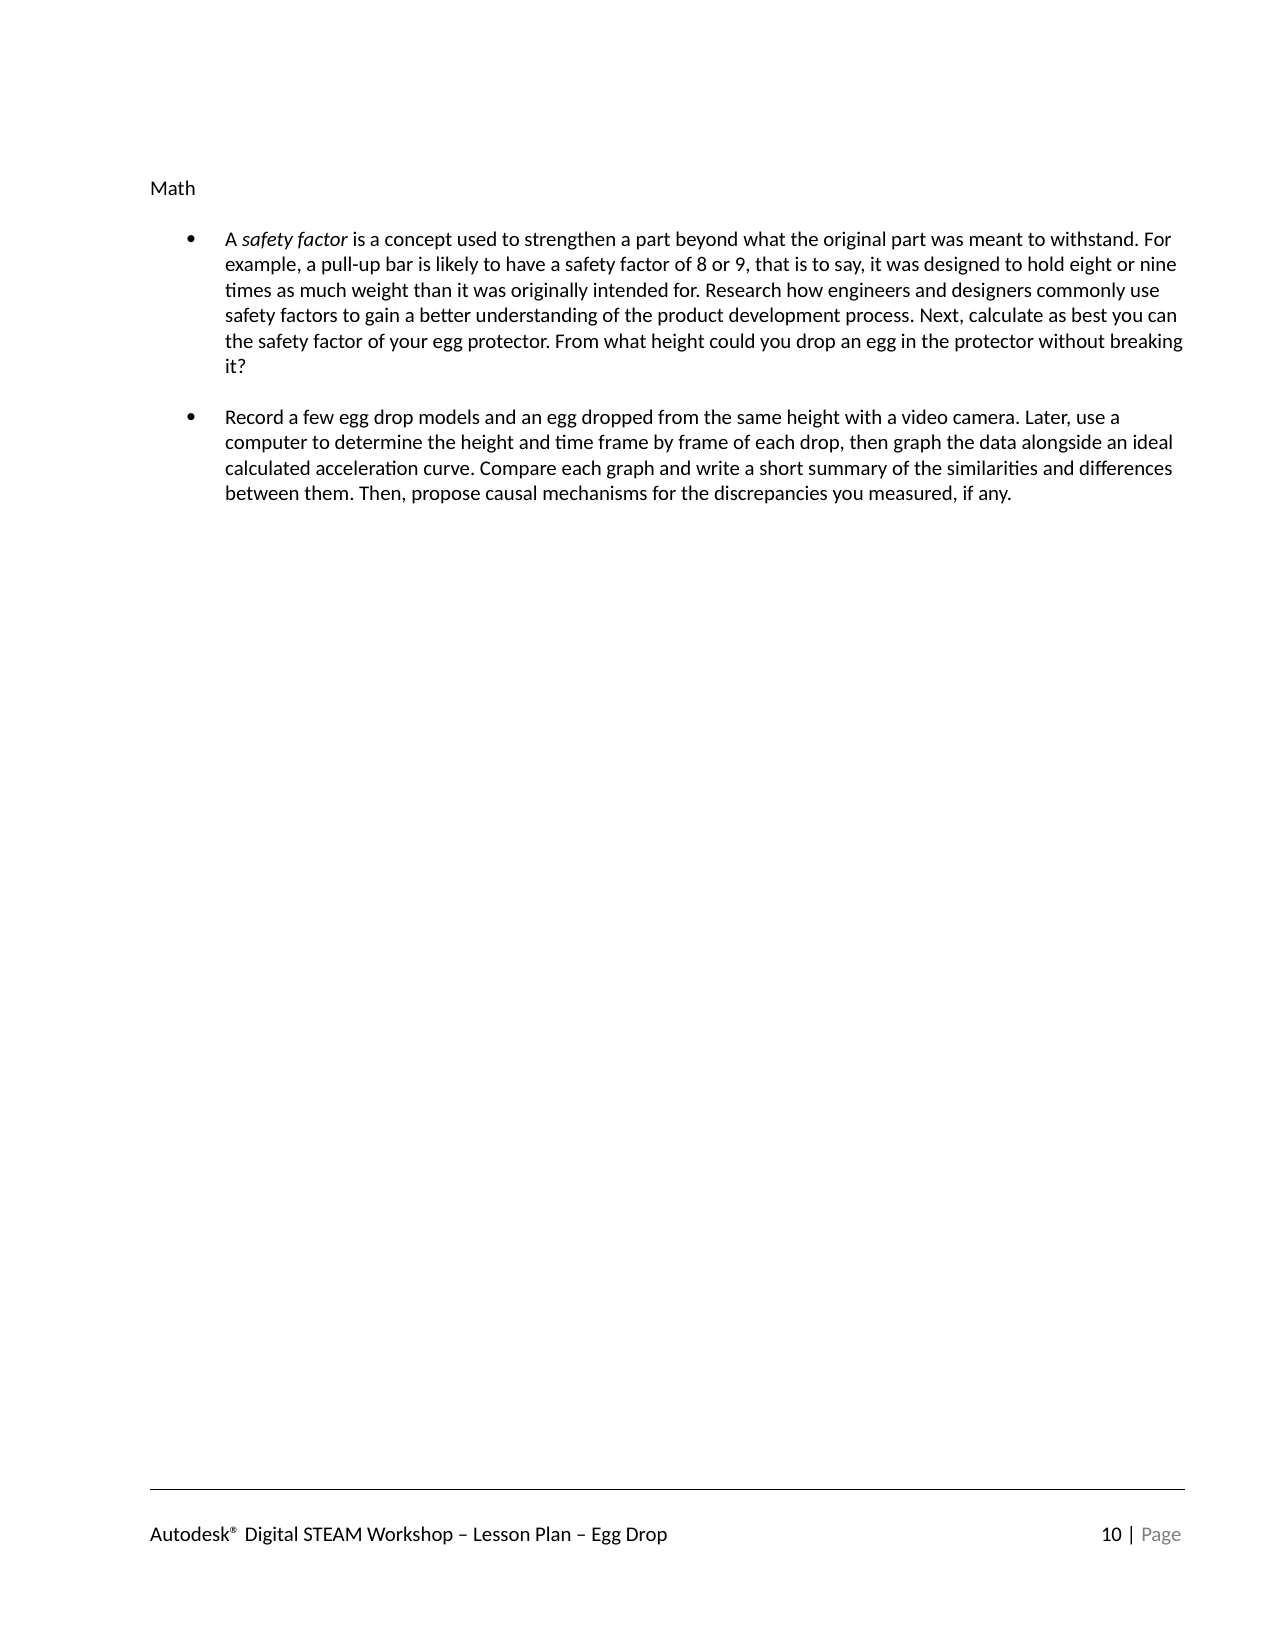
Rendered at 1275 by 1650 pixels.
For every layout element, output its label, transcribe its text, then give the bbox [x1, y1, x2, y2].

list A safety factor is a concept used to strengthen a part beyond what the original part was meant to withstand. For example, a pull-up bar is likely to have a safety factor of 8 or 9, that is to say, it was designed to hold eight or nine times as much weight than it was originally intended for. Research how engineers and designers commonly use safety factors to gain a better understanding of the product development process. Next, calculate as best you can the safety factor of your egg protector. From what height could you drop an egg in the protector without breaking it? [187, 226, 1185, 379]
list Record a few egg drop models and an egg dropped from the same height with a video camera. Later, use a computer to determine the height and time frame by frame of each drop, then graph the data alongside an ideal calculated acceleration curve. Compare each graph and write a short summary of the similarities and differences between them. Then, propose causal mechanisms for the discrepancies you measured, if any. [187, 404, 1185, 506]
text Math [150, 175, 1185, 201]
